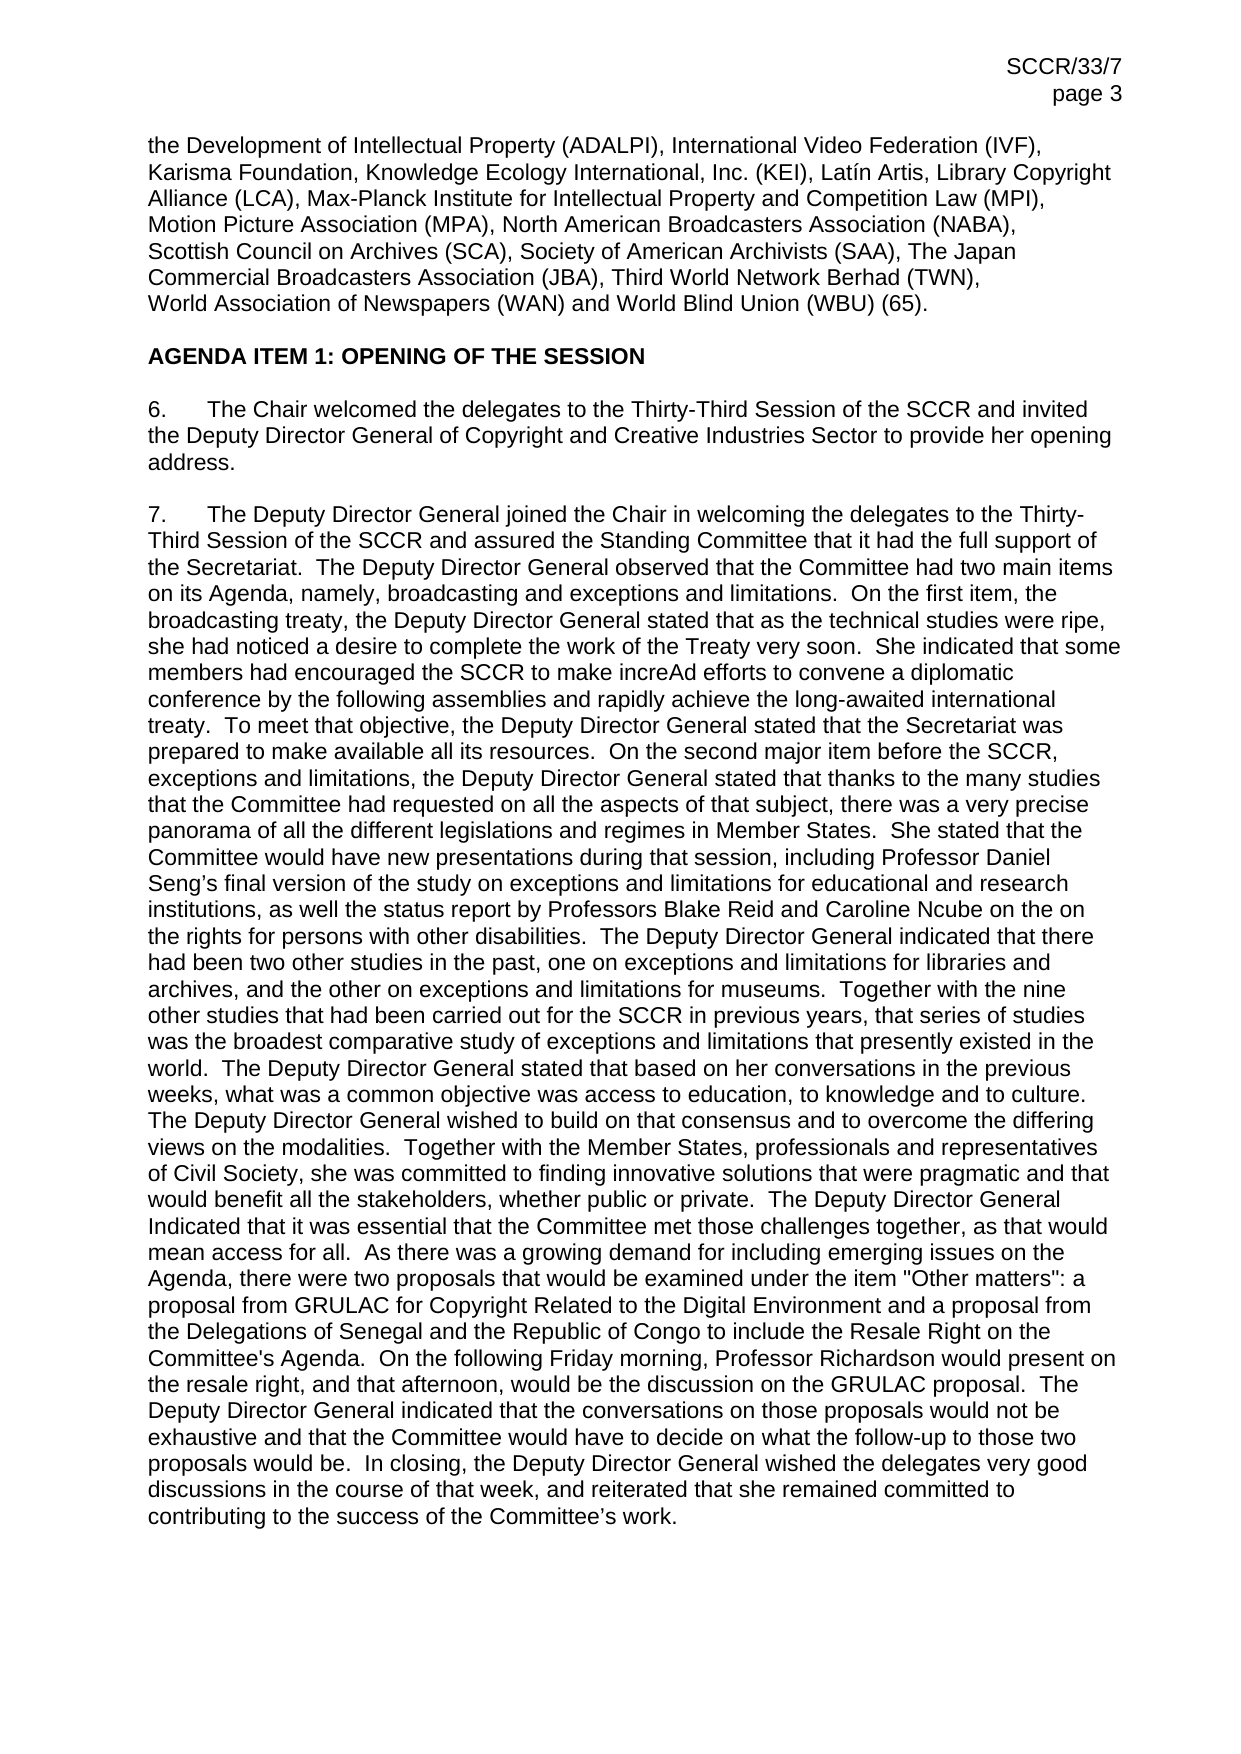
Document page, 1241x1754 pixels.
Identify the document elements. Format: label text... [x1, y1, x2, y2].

list The Deputy Director General joined the Chair in welcoming the delegates to the Thirty-Third Session of the SCCR and assured the Standing Committee that it had the full support of the Secretariat. The Deputy Director General observed that the Committee had two main items on its Agenda, namely, broadcasting and exceptions and limitations. On the first item, the broadcasting treaty, the Deputy Director General stated that as the technical studies were ripe, she had noticed a desire to complete the work of the Treaty very soon. She indicated that some members had encouraged the SCCR to make increAd efforts to convene a diplomatic conference by the following assemblies and rapidly achieve the long-awaited international treaty. To meet that objective, the Deputy Director General stated that the Secretariat was prepared to make available all its resources. On the second major item before the SCCR, exceptions and limitations, the Deputy Director General stated that thanks to the many studies that the Committee had requested on all the aspects of that subject, there was a very precise panorama of all the different legislations and regimes in Member States. She stated that the Committee would have new presentations during that session, including Professor Daniel Seng’s final version of the study on exceptions and limitations for educational and research institutions, as well the status report by Professors Blake Reid and Caroline Ncube on the on the rights for persons with other disabilities. The Deputy Director General indicated that there had been two other studies in the past, one on exceptions and limitations for libraries and archives, and the other on exceptions and limitations for museums. Together with the nine other studies that had been carried out for the SCCR in previous years, that series of studies was the broadest comparative study of exceptions and limitations that presently existed in the world. The Deputy Director General stated that based on her conversations in the previous weeks, what was a common objective was access to education, to knowledge and to culture. The Deputy Director General wished to build on that consensus and to overcome the differing views on the modalities. Together with the Member States, professionals and representatives of Civil Society, she was committed to finding innovative solutions that were pragmatic and that would benefit all the stakeholders, whether public or private. The Deputy Director General Indicated that it was essential that the Committee met those challenges together, as that would mean access for all. As there was a growing demand for including emerging issues on the Agenda, there were two proposals that would be examined under the item "Other matters": a proposal from GRULAC for Copyright Related to the Digital Environment and a proposal from the Delegations of Senegal and the Republic of Congo to include the Resale Right on the Committee's Agenda. On the following Friday morning, Professor Richardson would present on the resale right, and that afternoon, would be the discussion on the GRULAC proposal. The Deputy Director General indicated that the conversations on those proposals would not be exhaustive and that the Committee would have to decide on what the follow-up to those two proposals would be. In closing, the Deputy Director General wished the delegates very good discussions in the course of that week, and reiterated that she remained committed to contributing to the success of the Committee’s work. [148, 501, 1122, 1529]
text AGENDA ITEM 1: OPENING OF THE SESSION [148, 343, 1122, 369]
list The Chair welcomed the delegates to the Thirty-Third Session of the SCCR and invited the Deputy Director General of Copyright and Creative Industries Sector to provide her opening address. [148, 396, 1122, 475]
text Motion Picture Association (MPA), North American Broadcasters Association (NABA), [148, 211, 1122, 238]
text Scottish Council on Archives (SCA), Society of American Archivists (SAA), The Japan Commercial Broadcasters Association (JBA), Third World Network Berhad (TWN), [148, 238, 1122, 290]
text World Association of Newspapers (WAN) and World Blind Union (WBU) (65). [148, 290, 1122, 317]
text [148, 132, 1122, 211]
